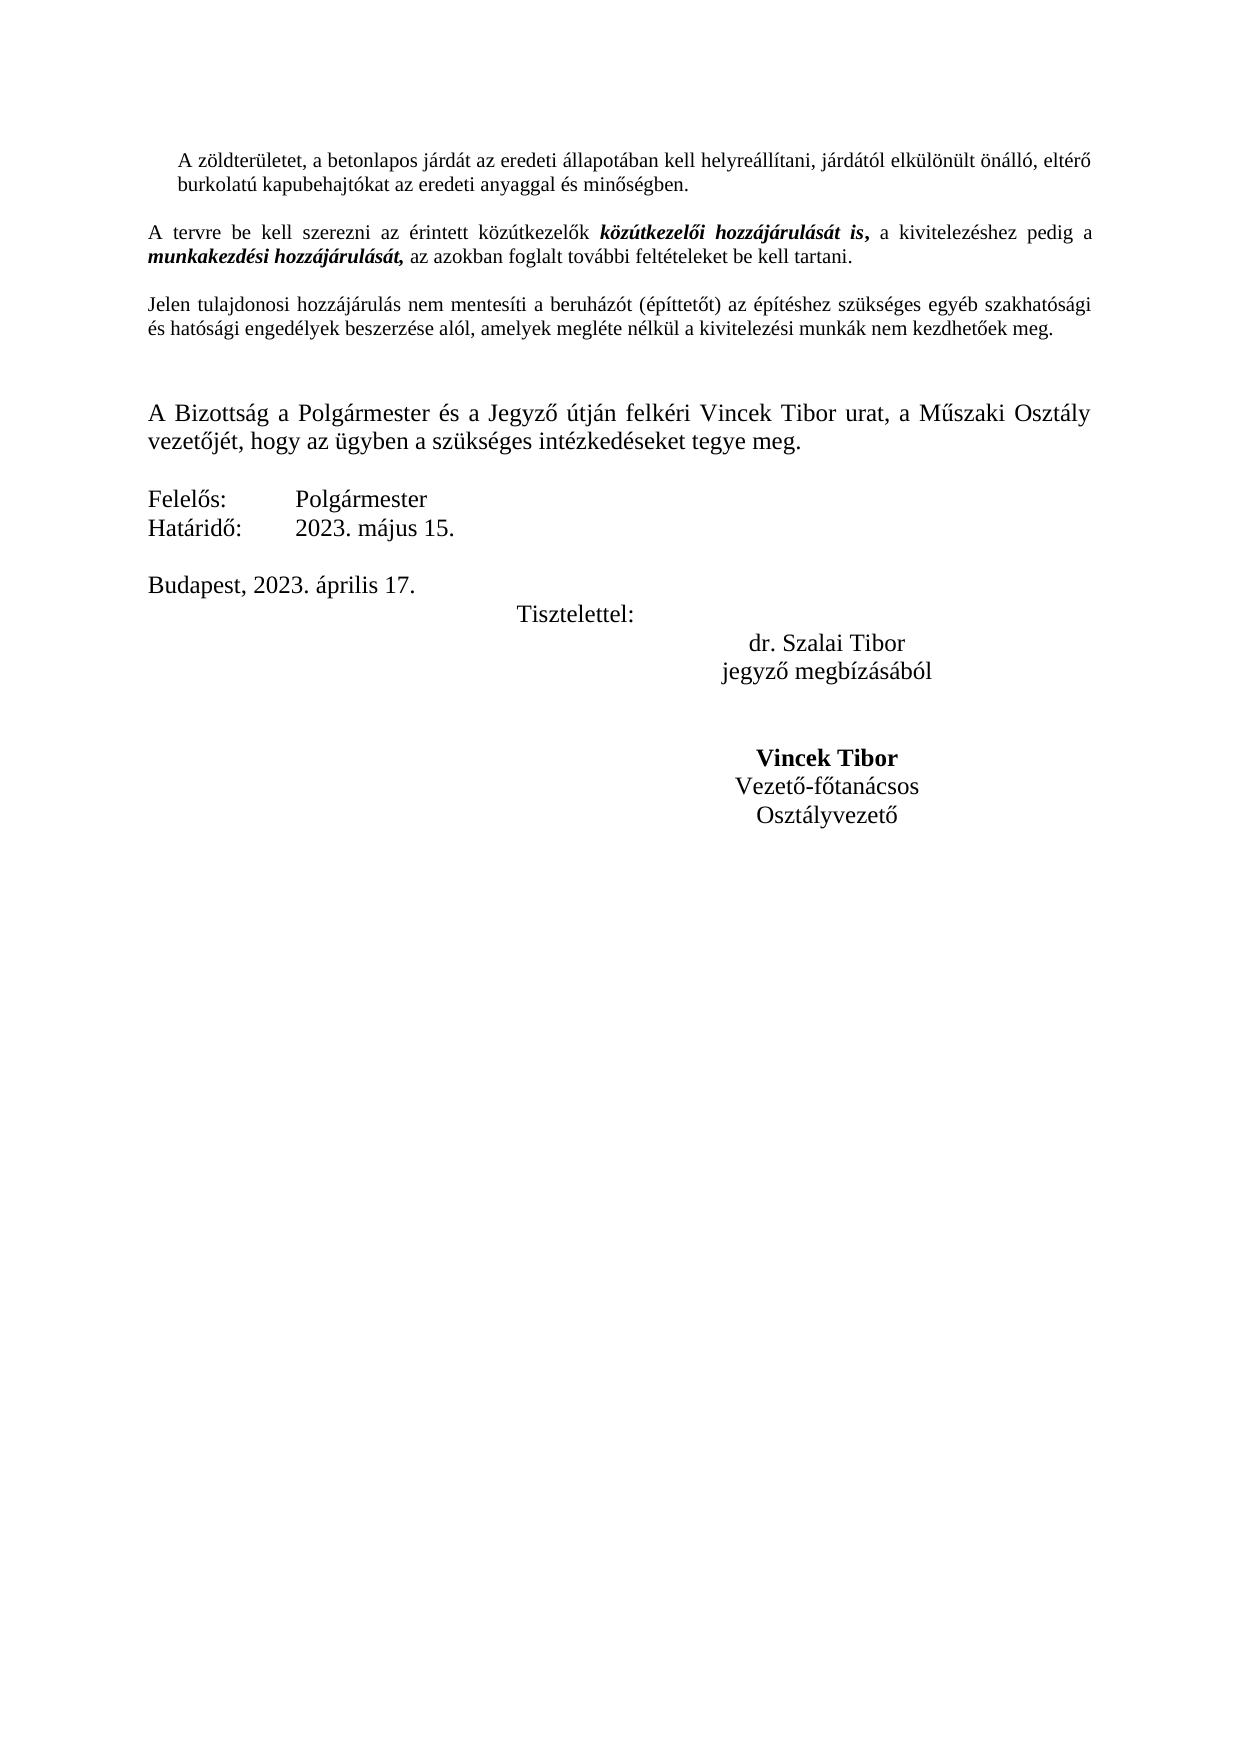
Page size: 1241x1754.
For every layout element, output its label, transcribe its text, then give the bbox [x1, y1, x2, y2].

text Felelős: Polgármester [148, 484, 1093, 513]
text A tervre be kell szerezni az érintett közútkezelők közútkezelői hozzájárulását is, a kivitelezéshez pedig a munkakezdési hozzájárulását, az azokban foglalt további feltételeket be kell tartani. [148, 220, 1093, 268]
text Vincek Tibor [148, 743, 1093, 771]
text Jelen tulajdonosi hozzájárulás nem mentesíti a beruházót (építtetőt) az építéshez szükséges egyéb szakhatósági és hatósági engedélyek beszerzése alól, amelyek megléte nélkül a kivitelezési munkák nem kezdhetőek meg. [148, 292, 1093, 340]
text Osztályvezető [148, 800, 1093, 829]
text A Bizottság a Polgármester és a Jegyző útján felkéri Vincek Tibor urat, a Műszaki Osztály vezetőjét, hogy az ügyben a szükséges intézkedéseket tegye meg. [148, 398, 1093, 455]
text Határidő: 2023. május 15. [148, 513, 1093, 541]
text Vezető-főtanácsos [148, 771, 1093, 800]
text A zöldterületet, a betonlapos járdát az eredeti állapotában kell helyreállítani, járdától elkülönült önálló, eltérő burkolatú kapubehajtókat az eredeti anyaggal és minőségben. [177, 148, 1093, 196]
text Budapest, 2023. április 17. [148, 570, 1093, 599]
text dr. Szalai Tibor [148, 628, 1093, 656]
subtitle Tisztelettel: [516, 599, 1093, 628]
text jegyző megbízásából [148, 656, 1093, 685]
